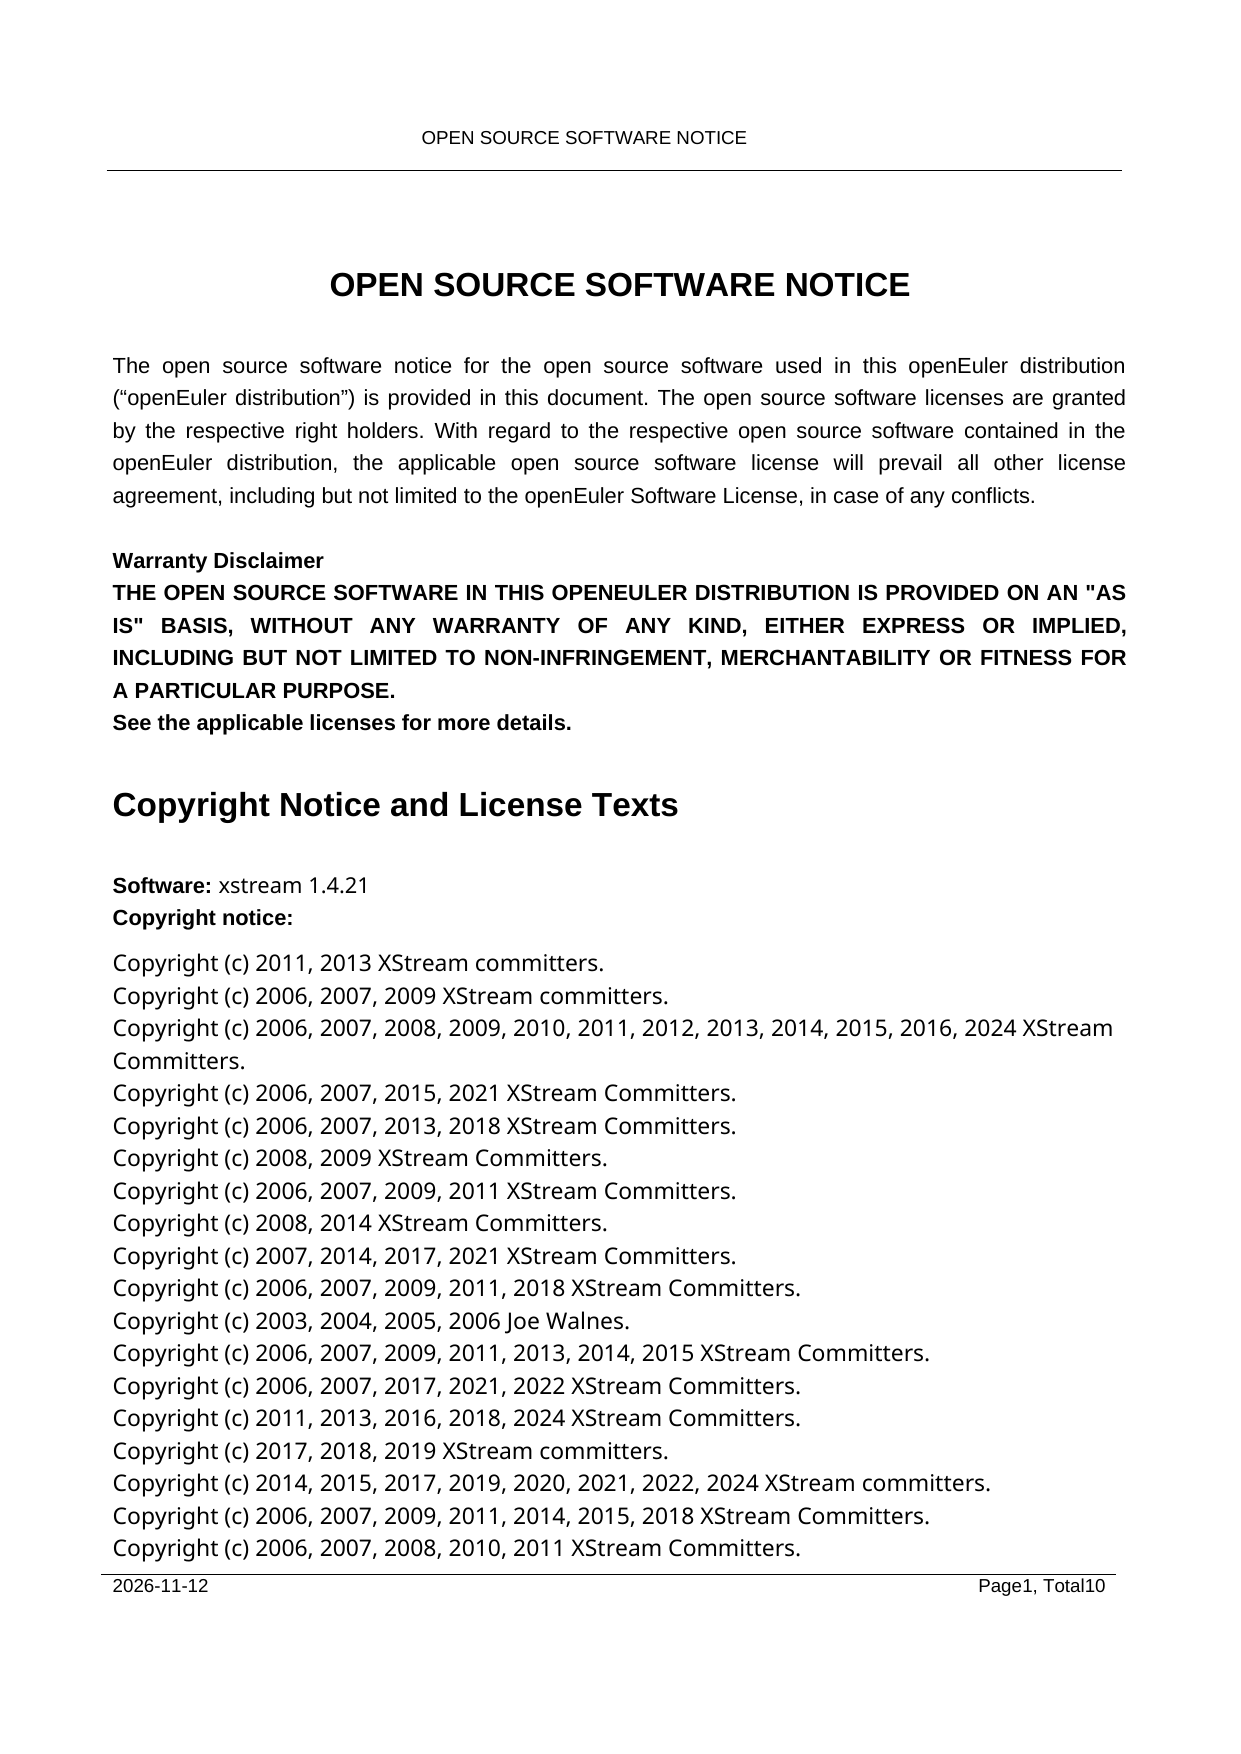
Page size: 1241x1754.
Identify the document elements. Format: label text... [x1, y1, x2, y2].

text Copyright Notice and License Texts [112, 771, 1128, 836]
text The open source software notice for the open source software used in this openEuler distribution (“openEuler distribution”) is provided in this document. The open source software licenses are granted by the respective right holders. With regard to the respective open source software contained in the openEuler distribution, the applicable open source software license will prevail all other license agreement, including but not limited to the openEuler Software License, in case of any conflicts. [112, 349, 1128, 511]
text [112, 947, 1128, 1564]
text Copyright notice: [112, 901, 1128, 934]
text THE OPEN SOURCE SOFTWARE IN THIS OPENEULER DISTRIBUTION IS PROVIDED ON AN "AS IS" BASIS, WITHOUT ANY WARRANTY OF ANY KIND, EITHER EXPRESS OR IMPLIED, INCLUDING BUT NOT LIMITED TO NON-INFRINGEMENT, MERCHANTABILITY OR FITNESS FOR A PARTICULAR PURPOSE. See the applicable licenses for more details. [112, 576, 1128, 739]
text Warranty Disclaimer [112, 544, 1128, 576]
text OPEN SOURCE SOFTWARE NOTICE [112, 251, 1128, 316]
title Software: xstream 1.4.21 [112, 869, 1128, 901]
